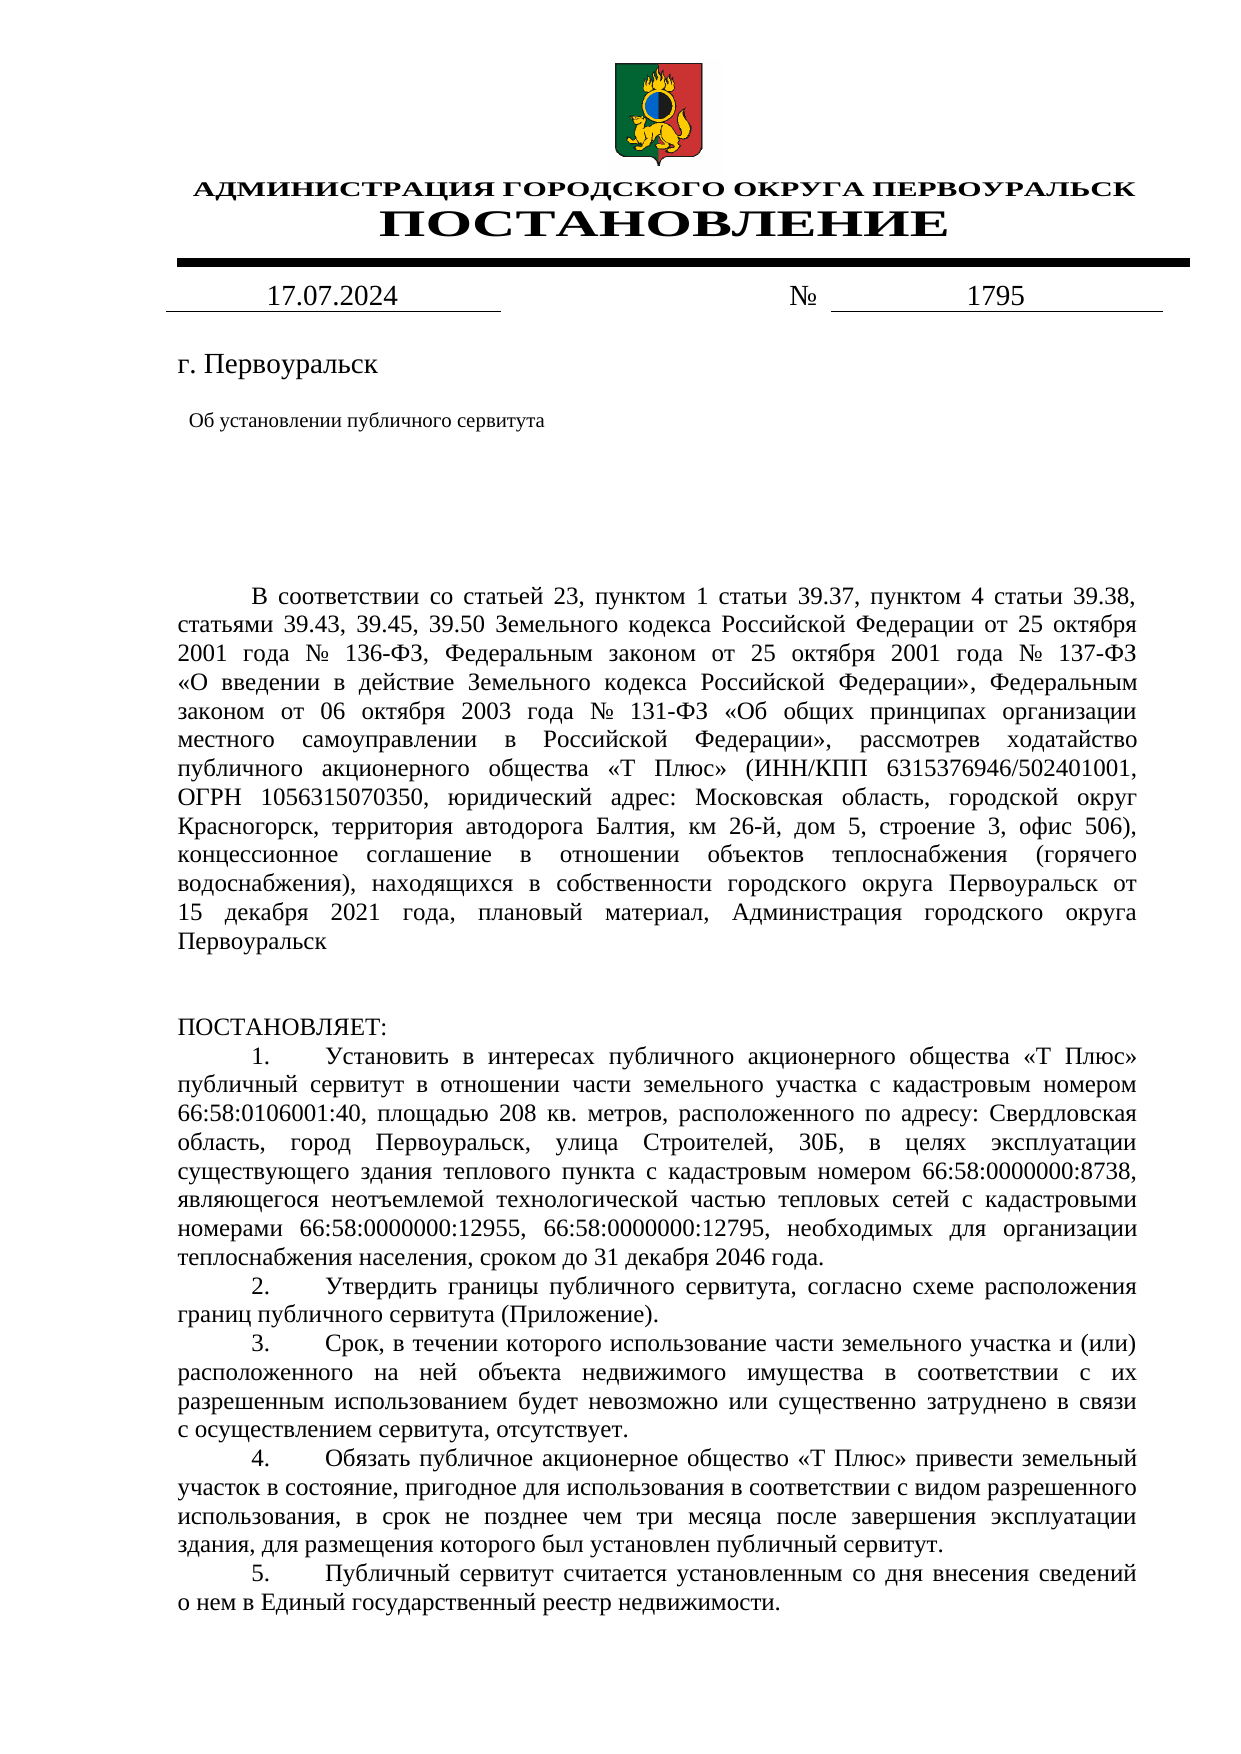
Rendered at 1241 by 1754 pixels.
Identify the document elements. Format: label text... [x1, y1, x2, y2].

text АДМИНИСТРАЦИЯ ГОРОДСКОГО ОКРУГА ПЕРВОУРАЛЬСК [177, 177, 1152, 201]
text г. Первоуральск [177, 346, 1148, 379]
picture [607, 58, 722, 177]
table_header № [501, 267, 831, 311]
table_header 17.07.2024 [166, 266, 501, 311]
text ПОСТАНОВЛЕНИЕ [177, 201, 1152, 244]
table_header Об установлении публичного сервитута [177, 408, 672, 466]
table_header В соответствии со статьей 23, пунктом 1 статьи 39.37, пунктом 4 статьи 39.38, статьями 39.43, 39.45, 39.50 Земельного кодекса Российской Федерации от 25 октября 2001 года № 136-ФЗ, Федеральным законом от 25 октября 2001 года № 137-ФЗ «О введении в действие Земельного кодекса Российской Федерации», Федеральным законом от 06 октября 2003 года № 131-ФЗ «Об общих принципах организации местного самоуправлении в Российской Федерации», рассмотрев ходатайство публичного акционерного общества «Т Плюс» (ИНН/КПП 6315376946/502401001, ОГРН 1056315070350, юридический адрес: Московская область, городской округ Красногорск, территория автодорога Балтия, км 26-й, дом 5, строение 3, офис 506), концессионное соглашение в отношении объектов теплоснабжения (горячего водоснабжения), находящихся в собственности городского округа Первоуральск от 15 декабря 2021 года, плановый материал, Администрация городского округа Первоуральск [166, 581, 1155, 954]
text ПОСТАНОВЛЯЕТ: [177, 1012, 1152, 1041]
table_header 1795 [831, 267, 1163, 311]
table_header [166, 1041, 1155, 1616]
